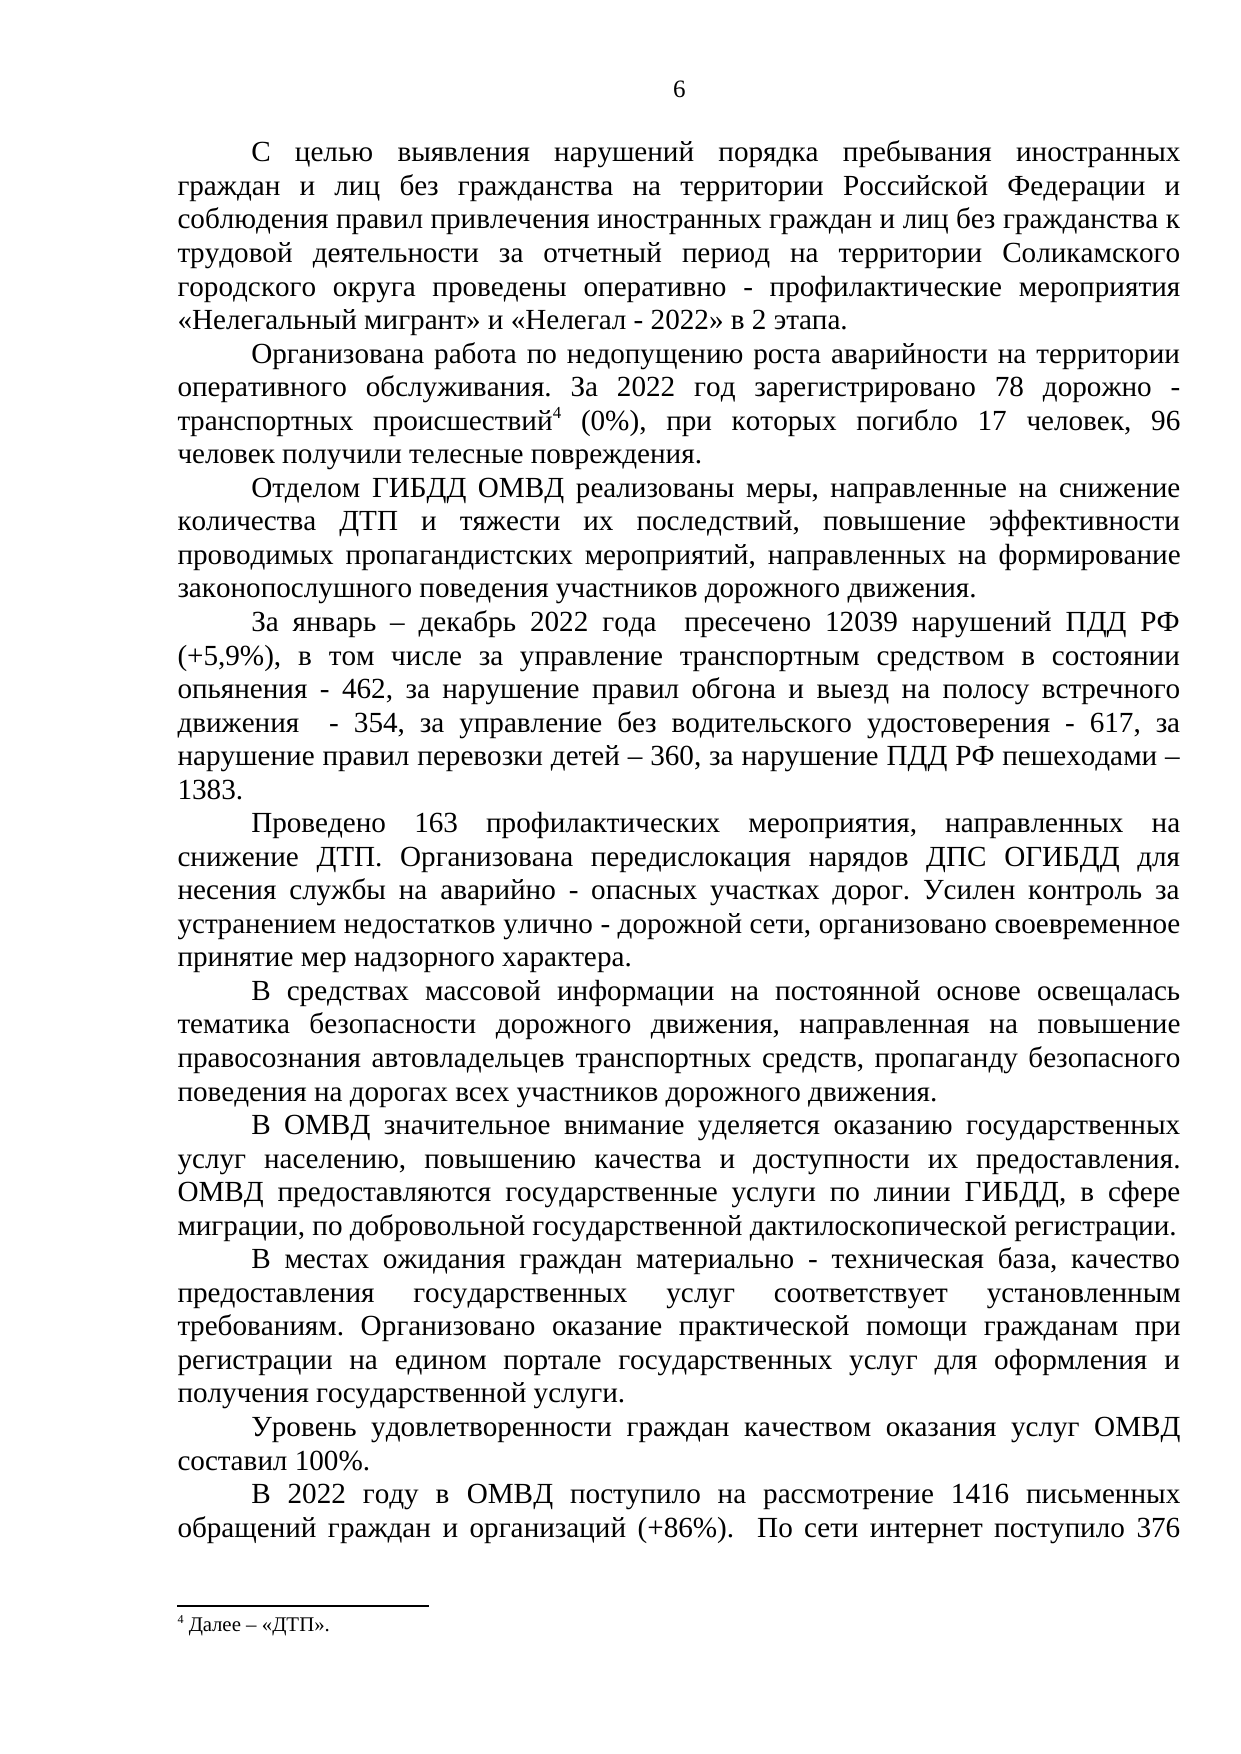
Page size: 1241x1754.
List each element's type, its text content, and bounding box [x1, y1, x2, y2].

text Проведено 163 профилактических мероприятия, направленных на снижение ДТП. Организована передислокация нарядов ДПС ОГИБДД для несения службы на аварийно - опасных участках дорог. Усилен контроль за устранением недостатков улично - дорожной сети, организовано своевременное принятие мер надзорного характера. [177, 805, 1181, 973]
text Организована работа по недопущению роста аварийности на территории оперативного обслуживания. За 2022 год зарегистрировано 78 дорожно - транспортных происшествий (0%), при которых погибло 17 человек, 96 человек получили телесные повреждения. [177, 336, 1181, 470]
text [177, 1473, 1202, 1579]
text В ОМВД значительное внимание уделяется оказанию государственных услуг населению, повышению качества и доступности их предоставления. ОМВД предоставляются государственные услуги по линии ГИБДД, в сфере миграции, по добровольной государственной дактилоскопической регистрации. [177, 1107, 1181, 1241]
text В местах ожидания граждан материально - техническая база, качество предоставления государственных услуг соответствует установленным требованиям. Организовано оказание практической помощи гражданам при регистрации на едином портале государственных услуг для оформления и получения государственной услуги. [177, 1241, 1181, 1409]
text Отделом ГИБДД ОМВД реализованы меры, направленные на снижение количества ДТП и тяжести их последствий, повышение эффективности проводимых пропагандистских мероприятий, направленных на формирование законопослушного поведения участников дорожного движения. [177, 470, 1181, 604]
text За январь – декабрь 2022 года пресечено 12039 нарушений ПДД РФ (+5,9%), в том числе за управление транспортным средством в состоянии опьянения - 462, за нарушение правил обгона и выезд на полосу встречного движения - 354, за управление без водительского удостоверения - 617, за нарушение правил перевозки детей – 360, за нарушение ПДД РФ пешеходами – 1383. [177, 604, 1181, 805]
text Уровень удовлетворенности граждан качеством оказания услуг ОМВД составил 100%. [177, 1409, 1181, 1473]
text С целью выявления нарушений порядка пребывания иностранных граждан и лиц без гражданства на территории Российской Федерации и соблюдения правил привлечения иностранных граждан и лиц без гражданства к трудовой деятельности за отчетный период на территории Соликамского городского округа проведены оперативно - профилактические мероприятия «Нелегальный мигрант» и «Нелегал - 2022» в 2 этапа. [177, 133, 1202, 336]
text В средствах массовой информации на постоянной основе освещалась тематика безопасности дорожного движения, направленная на повышение правосознания автовладельцев транспортных средств, пропаганду безопасного поведения на дорогах всех участников дорожного движения. [177, 973, 1181, 1107]
